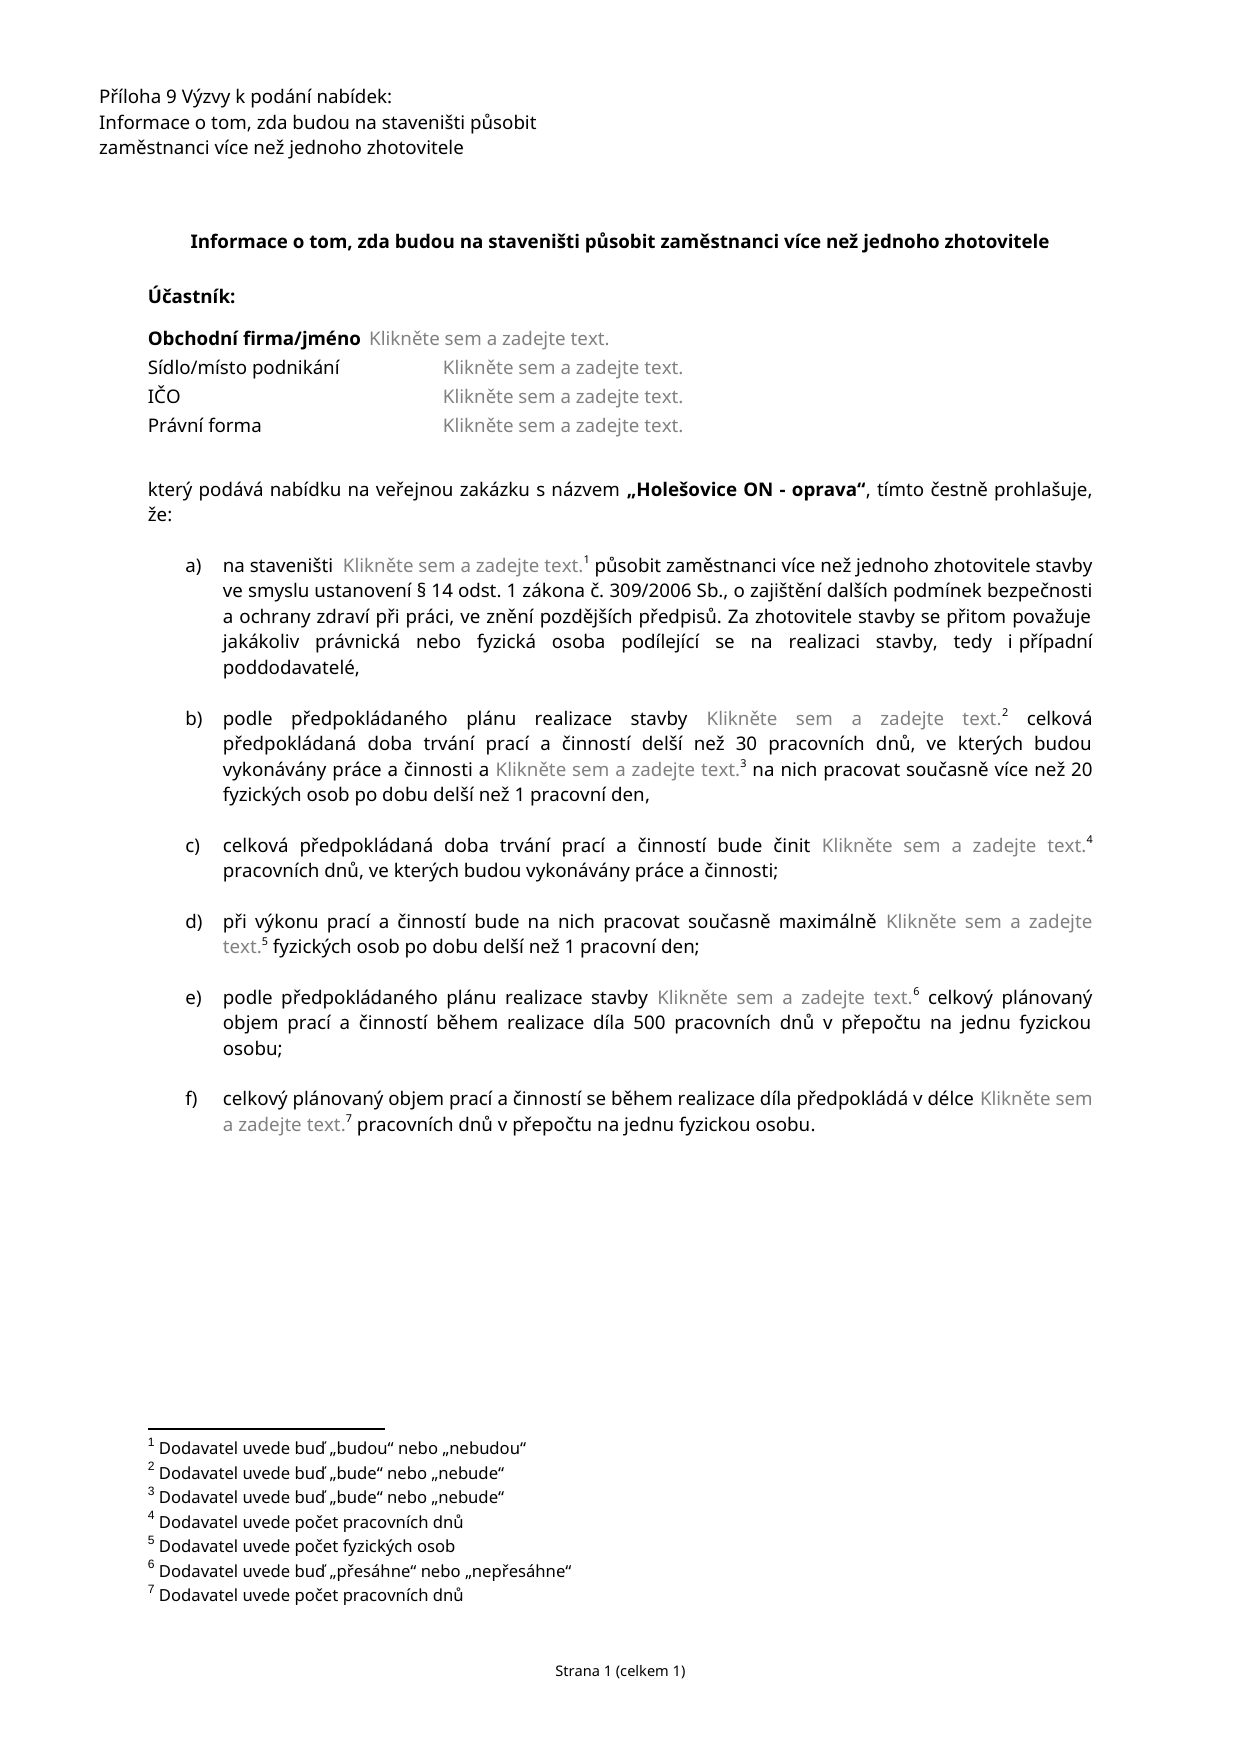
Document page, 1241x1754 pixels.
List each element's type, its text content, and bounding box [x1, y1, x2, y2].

list celkový plánovaný objem prací a činností se během realizace díla předpokládá v délce pracovních dnů v přepočtu na jednu fyzickou osobu. [185, 1086, 1093, 1137]
text IČO [148, 380, 1093, 409]
list podle předpokládaného plánu realizace stavby celková předpokládaná doba trvání prací a činností delší než 30 pracovních dnů, ve kterých budou vykonávány práce a činnosti a na nich pracovat současně více než 20 fyzických osob po dobu delší než 1 pracovní den, [185, 705, 1093, 807]
text který podává nabídku na veřejnou zakázku s názvem „Holešovice ON - oprava“, tímto čestně prohlašuje, že: [148, 476, 1093, 527]
list na staveništi působit zaměstnanci více než jednoho zhotovitele stavby ve smyslu ustanovení § 14 odst. 1 zákona č. 309/2006 Sb., o zajištění dalších podmínek bezpečnosti a ochrany zdraví při práci, ve znění pozdějších předpisů. Za zhotovitele stavby se přitom považuje jakákoliv právnická nebo fyzická osoba podílející se na realizaci stavby, tedy i případní poddodavatelé, [185, 552, 1093, 680]
text Sídlo/místo podnikání [148, 351, 1093, 380]
list při výkonu prací a činností bude na nich pracovat současně maximálně fyzických osob po dobu delší než 1 pracovní den; [185, 908, 1093, 959]
text Právní forma [148, 409, 1093, 438]
text Obchodní firma/jméno [148, 322, 1093, 351]
list celková předpokládaná doba trvání prací a činností bude činit pracovních dnů, ve kterých budou vykonávány práce a činnosti; [185, 832, 1093, 883]
list podle předpokládaného plánu realizace stavby celkový plánovaný objem prací a činností během realizace díla 500 pracovních dnů v přepočtu na jednu fyzickou osobu; [185, 984, 1093, 1061]
text Účastník: [148, 279, 1093, 310]
title Informace o tom, zda budou na staveništi působit zaměstnanci více než jednoho zhotovitele [148, 228, 1093, 254]
